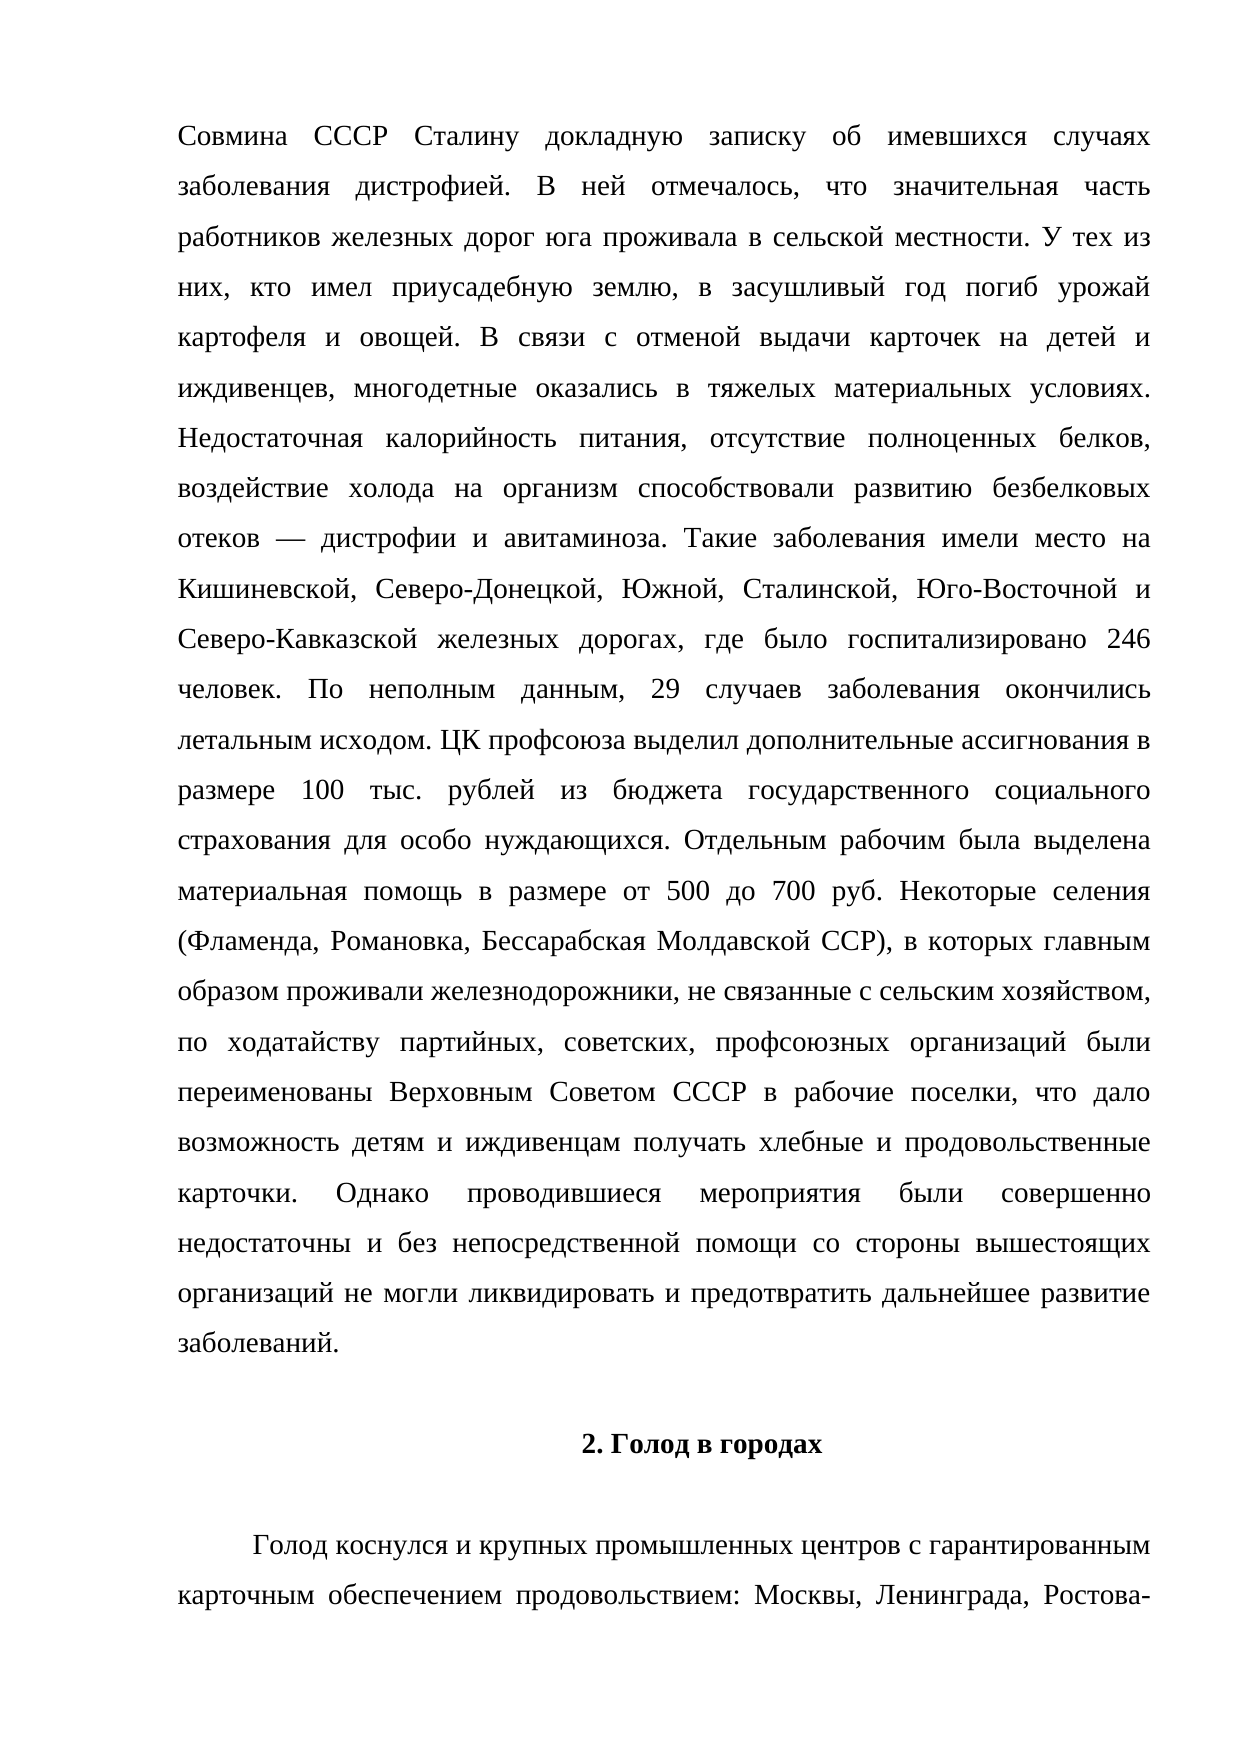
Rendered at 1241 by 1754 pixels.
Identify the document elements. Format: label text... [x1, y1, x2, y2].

text 2. Голод в городах [177, 1426, 1152, 1460]
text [177, 1527, 1152, 1611]
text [177, 118, 1152, 1359]
